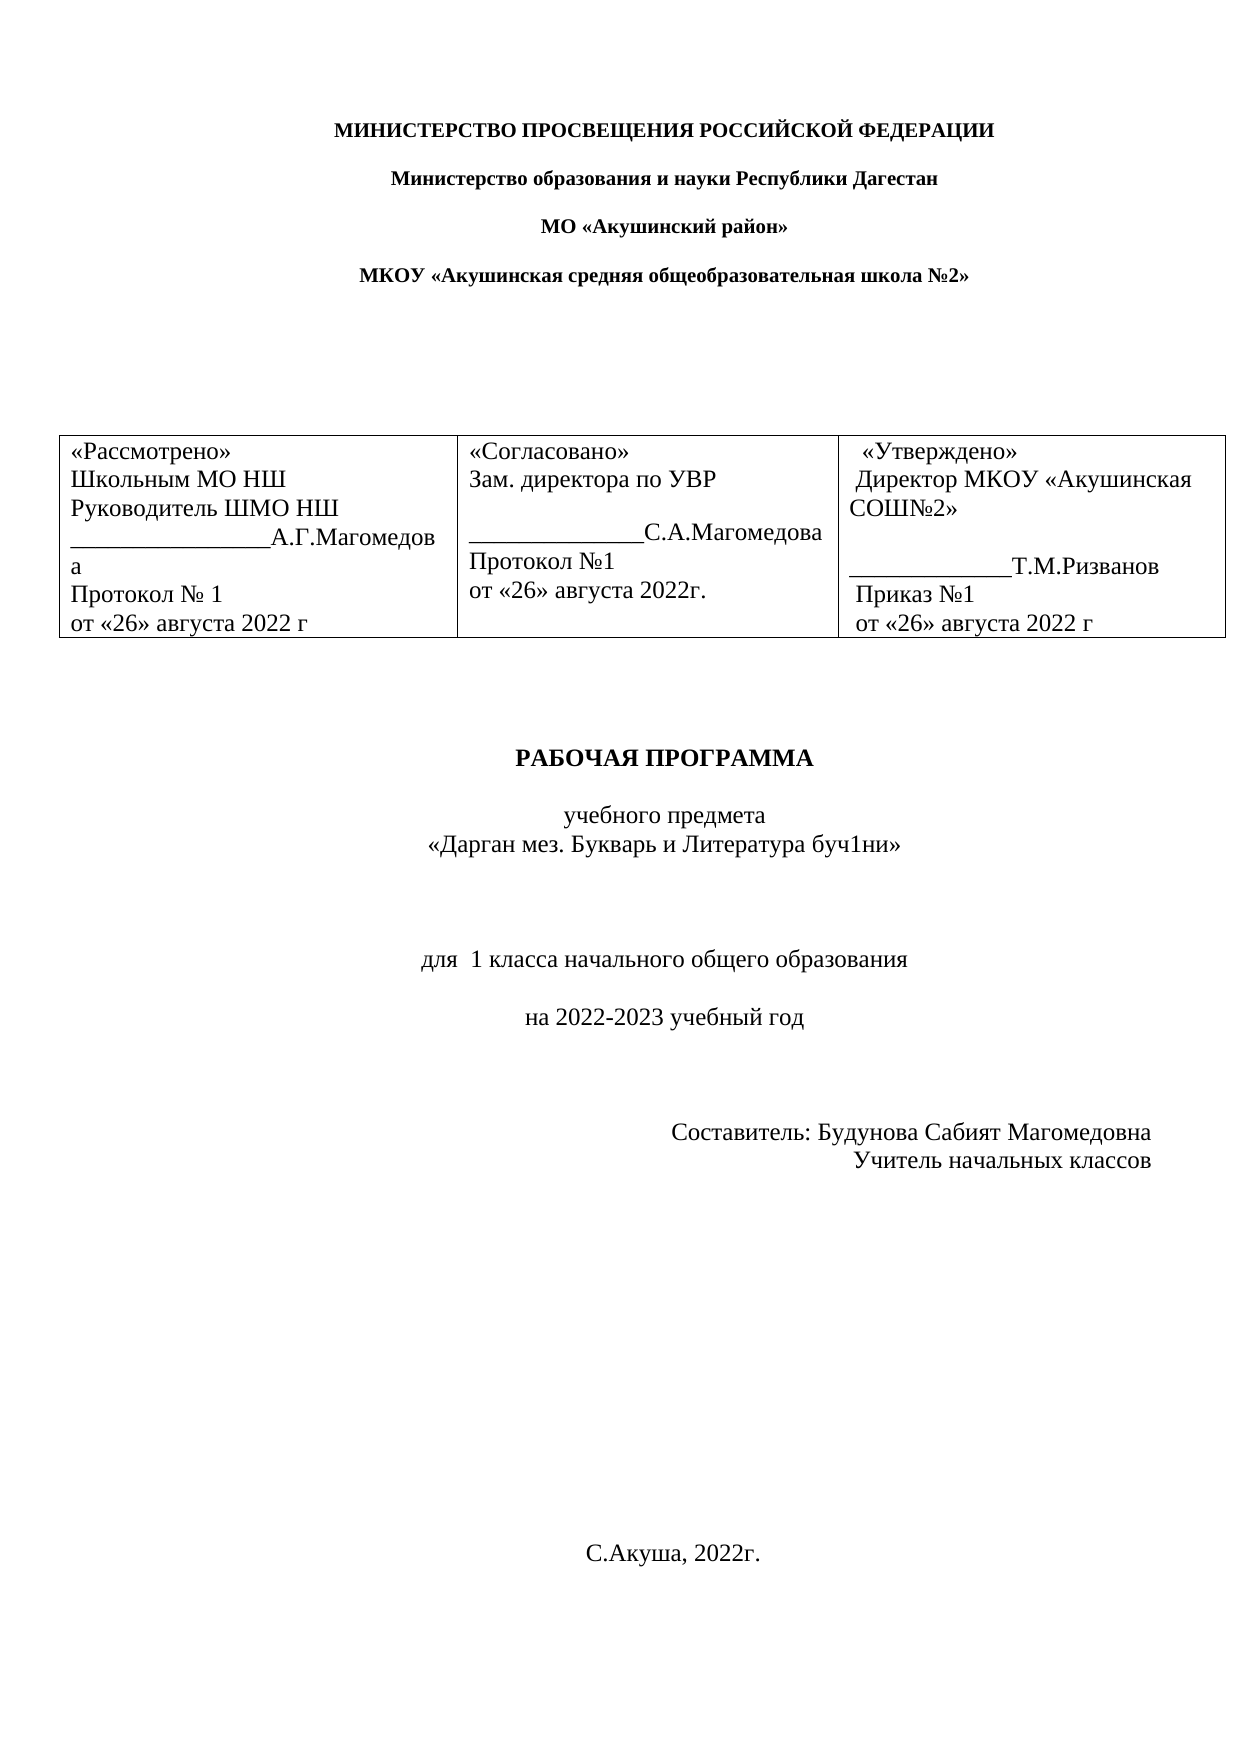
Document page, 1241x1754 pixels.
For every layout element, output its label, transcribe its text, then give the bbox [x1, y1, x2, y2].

table_header «Согласовано» Зам. директора по УВР ______________С.А.Магомедова Протокол №1 от «26» августа 2022г. [458, 436, 838, 637]
text Составитель: Будунова Сабият Магомедовна [177, 1117, 1152, 1146]
text МКОУ «Акушинская средняя общеобразовательная школа №2» [177, 262, 1152, 287]
text на 2022-2023 учебный год [177, 1002, 1152, 1031]
text Учитель начальных классов [177, 1146, 1152, 1174]
text «Дарган мез. Букварь и Литература буч1ни» [177, 829, 1152, 858]
table_header «Рассмотрено» Школьным МО НШ Руководитель ШМО НШ ________________А.Г.Магомедова Протокол № 1 от «26» августа 2022 г [60, 436, 457, 637]
text Министерство образования и науки Республики Дагестан [177, 166, 1152, 190]
text для 1 класса начального общего образования [177, 944, 1152, 973]
text МИНИСТЕРСТВО ПРОСВЕЩЕНИЯ РОССИЙСКОЙ ФЕДЕРАЦИИ [177, 118, 1152, 142]
text МО «Акушинский район» [177, 214, 1152, 238]
table_header «Утверждено» Директор МКОУ «Акушинская СОШ№2» _____________Т.М.Ризванов Приказ №1 от «26» августа 2022 г [839, 436, 1225, 637]
text С.Акуша, 2022г. [177, 1534, 1152, 1567]
text РАБОЧАЯ ПРОГРАММА [177, 743, 1152, 772]
text учебного предмета [177, 801, 1152, 829]
